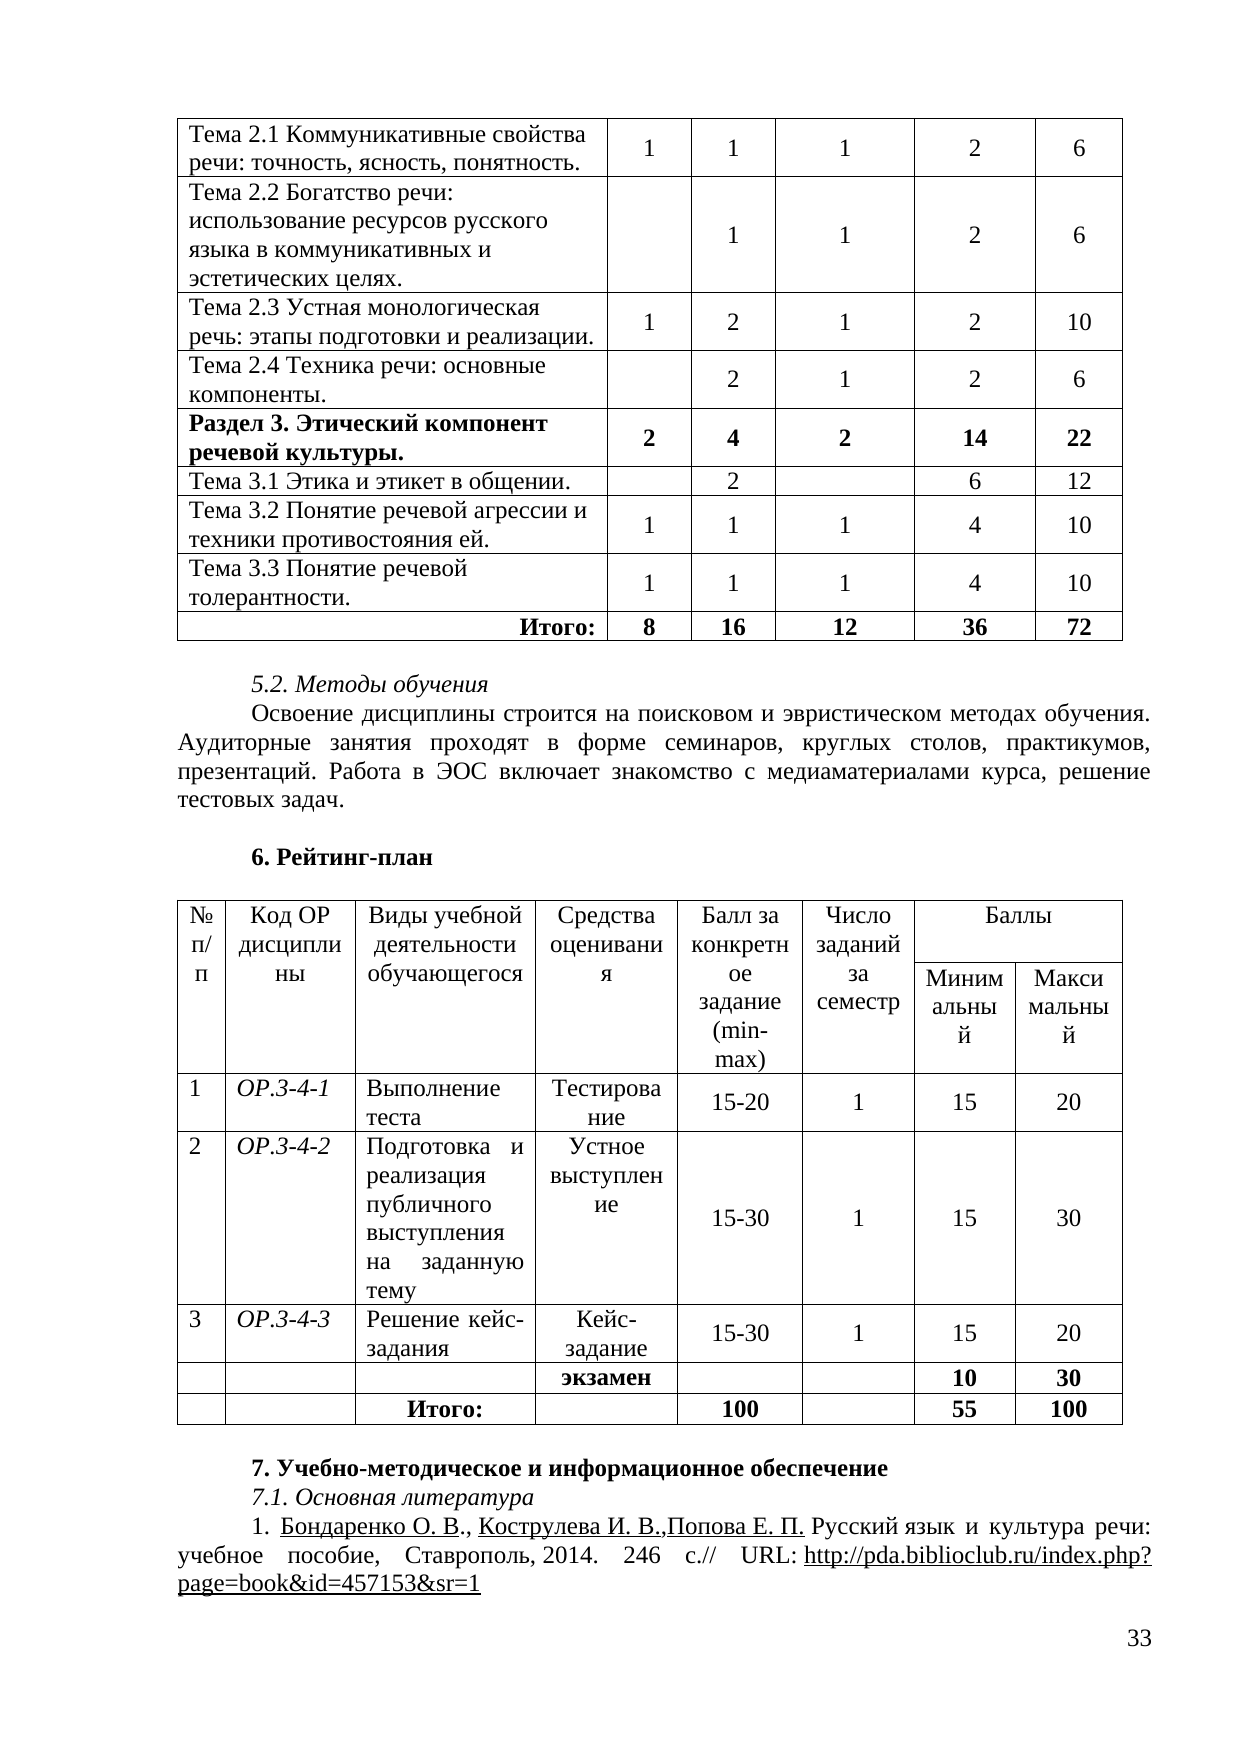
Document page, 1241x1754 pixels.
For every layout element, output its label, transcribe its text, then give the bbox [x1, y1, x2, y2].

table_cell 15-20 [678, 1074, 802, 1131]
table_cell 2 [776, 409, 914, 466]
table_cell 10 [1036, 554, 1122, 611]
table_cell 4 [915, 496, 1035, 553]
table_cell 1 [692, 496, 775, 553]
table_cell 12 [776, 612, 914, 640]
table_cell ОР.3-4-3 [226, 1305, 355, 1362]
table_cell 6 [915, 467, 1035, 495]
table_cell 6 [1036, 119, 1122, 176]
table_cell Решение кейс-задания [356, 1305, 535, 1362]
table_cell 30 [1016, 1132, 1122, 1304]
table_cell 8 [608, 612, 691, 640]
table_cell 1 [776, 496, 914, 553]
table_cell 20 [1016, 1074, 1122, 1131]
table_header Баллы [915, 901, 1122, 962]
text 1. Бондаренко О. В., Кострулева И. В.,Попова Е. П. Русский язык и культура речи: учебное пособие, Ставрополь, 2014. 246 с.// URL: http://pda.biblioclub.ru/index.php?page=book&id=457153&sr=1 [177, 1511, 1152, 1597]
table_cell Максимальный [1016, 963, 1122, 1073]
table_cell Кейс-задание [536, 1305, 677, 1362]
table_cell 15-30 [678, 1132, 802, 1304]
table_cell [776, 467, 914, 495]
table_cell 15 [915, 1305, 1015, 1362]
table_cell 30 [1016, 1363, 1122, 1393]
table_cell 4 [915, 554, 1035, 611]
table_cell Итого: [178, 612, 607, 640]
text 5.2. Методы обучения [177, 669, 1152, 698]
table_header Число заданий за семестр [803, 901, 914, 1073]
table_header Код ОР дисциплины [226, 901, 355, 1073]
table_cell Подготовка и реализация публичного выступления на заданную тему [356, 1132, 535, 1304]
table_cell Тема 2.3 Устная монологическая речь: этапы подготовки и реализации. [178, 293, 607, 350]
table_cell 72 [1036, 612, 1122, 640]
table_cell Раздел 3. Этический компонент речевой культуры. [178, 409, 607, 466]
table_cell [226, 1363, 355, 1393]
table_cell 1 [178, 1074, 225, 1131]
table_cell 2 [692, 293, 775, 350]
table_cell 1 [776, 351, 914, 408]
table_cell 1 [803, 1074, 914, 1131]
table_cell 1 [692, 119, 775, 176]
table_cell 1 [776, 177, 914, 292]
table_cell 100 [678, 1394, 802, 1424]
table_cell [356, 1363, 535, 1393]
text Освоение дисциплины строится на поисковом и эвристическом методах обучения. Аудиторные занятия проходят в форме семинаров, круглых столов, практикумов, презентаций. Работа в ЭОС включает знакомство с медиаматериалами курса, решение тестовых задач. [177, 698, 1152, 813]
table_header № п/п [178, 901, 225, 1073]
table_cell 10 [915, 1363, 1015, 1393]
table_cell 14 [915, 409, 1035, 466]
text 7. Учебно-методическое и информационное обеспечение [177, 1453, 1152, 1482]
table_cell Устное выступление [536, 1132, 677, 1304]
table_cell 1 [776, 293, 914, 350]
table_cell 6 [1036, 177, 1122, 292]
table_cell Тестирование [536, 1074, 677, 1131]
table_cell Итого: [356, 1394, 535, 1424]
table_cell [178, 1394, 225, 1424]
table_cell 15 [915, 1132, 1015, 1304]
table_cell 100 [1016, 1394, 1122, 1424]
table_cell 15-30 [678, 1305, 802, 1362]
table_cell [803, 1394, 914, 1424]
table_cell 1 [776, 554, 914, 611]
table_cell [226, 1394, 355, 1424]
table_cell Тема 3.2 Понятие речевой агрессии и техники противостояния ей. [178, 496, 607, 553]
table_cell 4 [692, 409, 775, 466]
table_cell Тема 3.1 Этика и этикет в общении. [178, 467, 607, 495]
table_cell 16 [692, 612, 775, 640]
table_cell ОР.3-4-2 [226, 1132, 355, 1304]
table_cell 1 [608, 496, 691, 553]
table_cell 10 [1036, 293, 1122, 350]
table_cell Тема 2.1 Коммуникативные свойства речи: точность, ясность, понятность. [178, 119, 607, 176]
table_cell 2 [915, 293, 1035, 350]
table_cell 2 [608, 409, 691, 466]
table_cell 2 [915, 351, 1035, 408]
table_cell Тема 3.3 Понятие речевой толерантности. [178, 554, 607, 611]
table_cell Тема 2.4 Техника речи: основные компоненты. [178, 351, 607, 408]
table_cell [678, 1363, 802, 1393]
table_header Балл за конкретное задание (min-max) [678, 901, 802, 1073]
table_cell Тема 2.2 Богатство речи: использование ресурсов русского языка в коммуникативных и эстетических целях. [178, 177, 607, 292]
table_cell 1 [692, 554, 775, 611]
table_cell [536, 1394, 677, 1424]
table_cell [178, 1363, 225, 1393]
table_cell экзамен [536, 1363, 677, 1393]
table_cell 2 [915, 177, 1035, 292]
table_cell 15 [915, 1074, 1015, 1131]
table_cell 55 [915, 1394, 1015, 1424]
table_cell 2 [692, 351, 775, 408]
table_cell 1 [608, 119, 691, 176]
table_cell Минимальный [915, 963, 1015, 1073]
table_cell 1 [692, 177, 775, 292]
table_cell 1 [776, 119, 914, 176]
text 7.1. Основная литература [177, 1482, 1152, 1511]
text 6. Рейтинг-план [177, 842, 1152, 871]
table_cell ОР.3-4-1 [226, 1074, 355, 1131]
table_cell 1 [608, 293, 691, 350]
table_cell 2 [178, 1132, 225, 1304]
table_cell [803, 1363, 914, 1393]
table_cell 6 [1036, 351, 1122, 408]
table_cell [608, 177, 691, 292]
table_cell 22 [1036, 409, 1122, 466]
table_cell [608, 467, 691, 495]
table_cell 1 [803, 1132, 914, 1304]
table_cell 2 [915, 119, 1035, 176]
table_cell 1 [803, 1305, 914, 1362]
table_cell Выполнение теста [356, 1074, 535, 1131]
table_cell 36 [915, 612, 1035, 640]
table_cell 20 [1016, 1305, 1122, 1362]
table_cell 1 [608, 554, 691, 611]
table_cell 10 [1036, 496, 1122, 553]
table_header Виды учебной деятельности обучающегося [356, 901, 535, 1073]
table_cell 2 [692, 467, 775, 495]
table_cell 12 [1036, 467, 1122, 495]
table_cell [608, 351, 691, 408]
table_cell 3 [178, 1305, 225, 1362]
table_header Средства оценивания [536, 901, 677, 1073]
